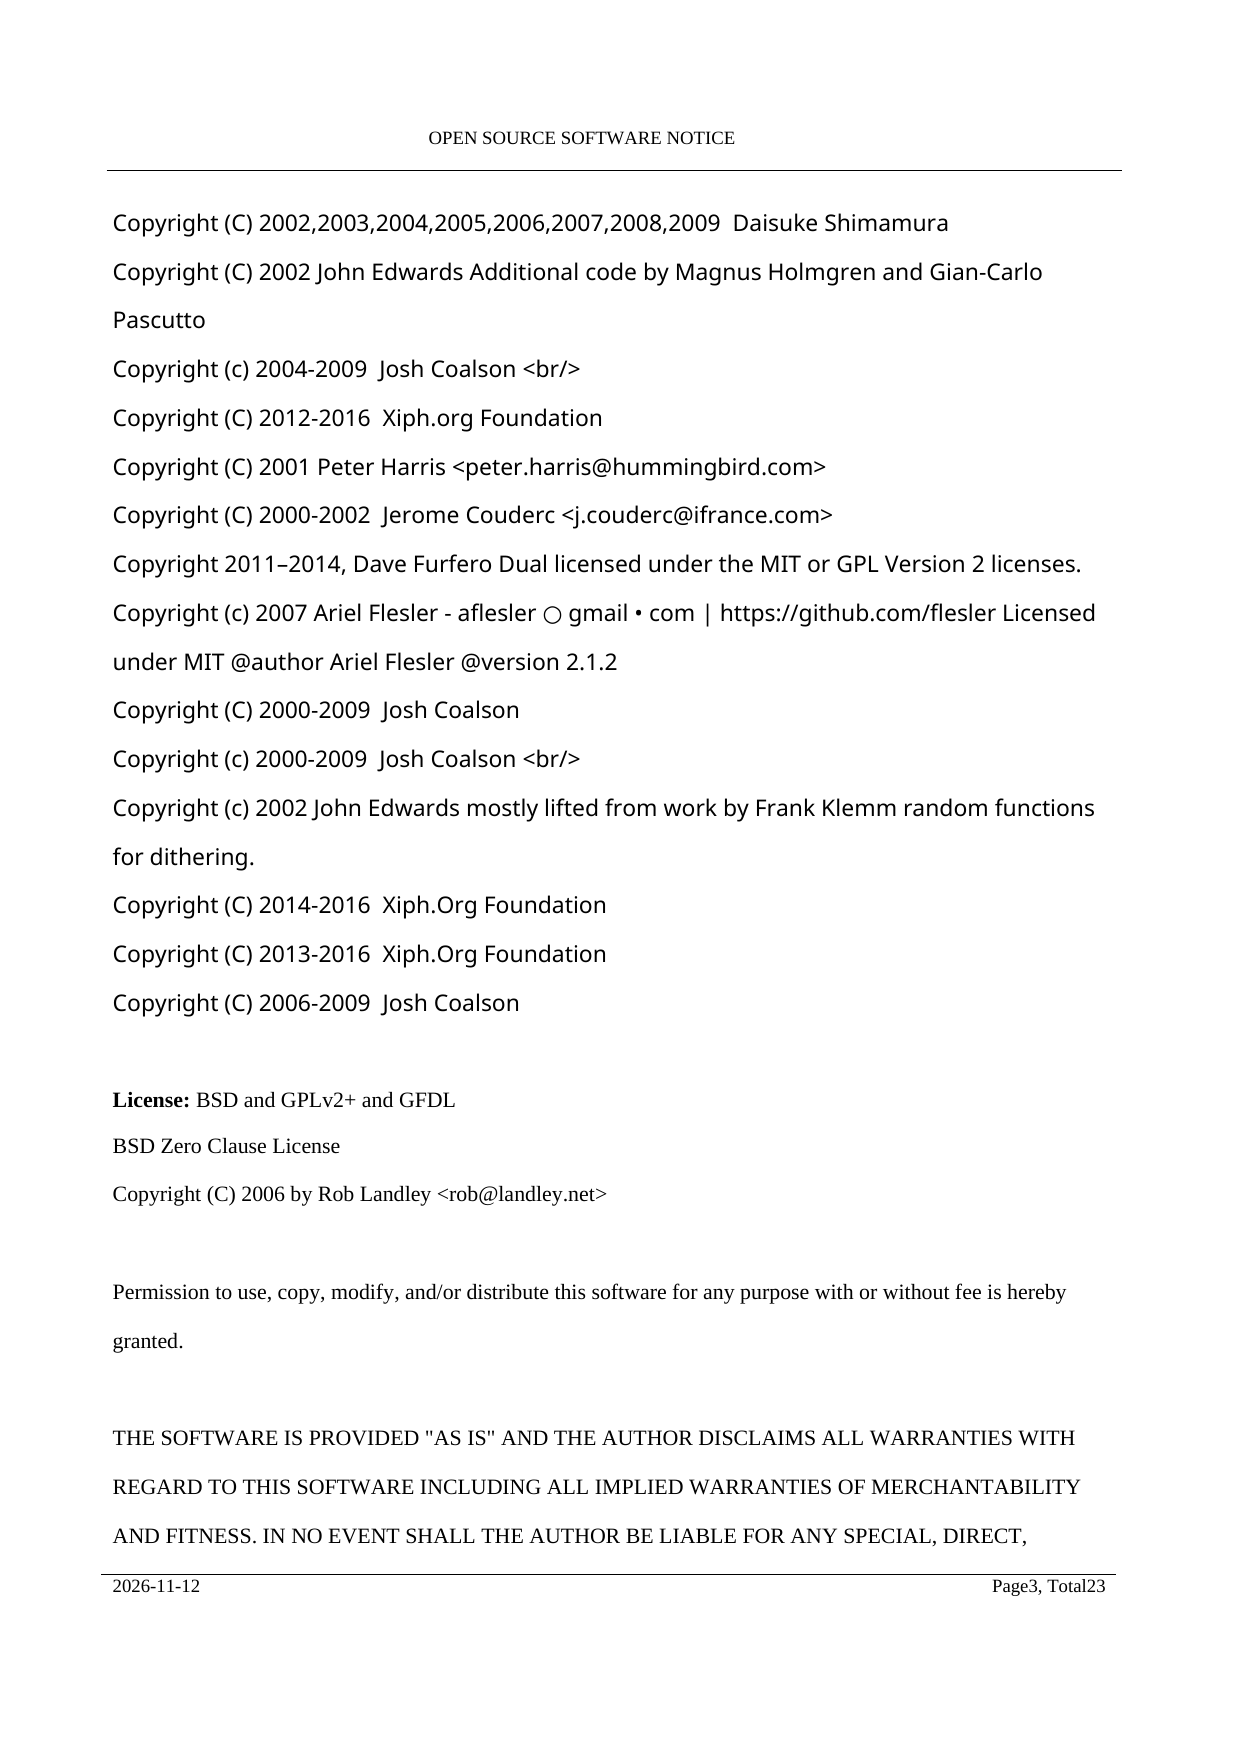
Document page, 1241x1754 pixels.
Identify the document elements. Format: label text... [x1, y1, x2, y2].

text License: BSD and GPLv2+ and GFDL [112, 1084, 1128, 1116]
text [112, 206, 1128, 1068]
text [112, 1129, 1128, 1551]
